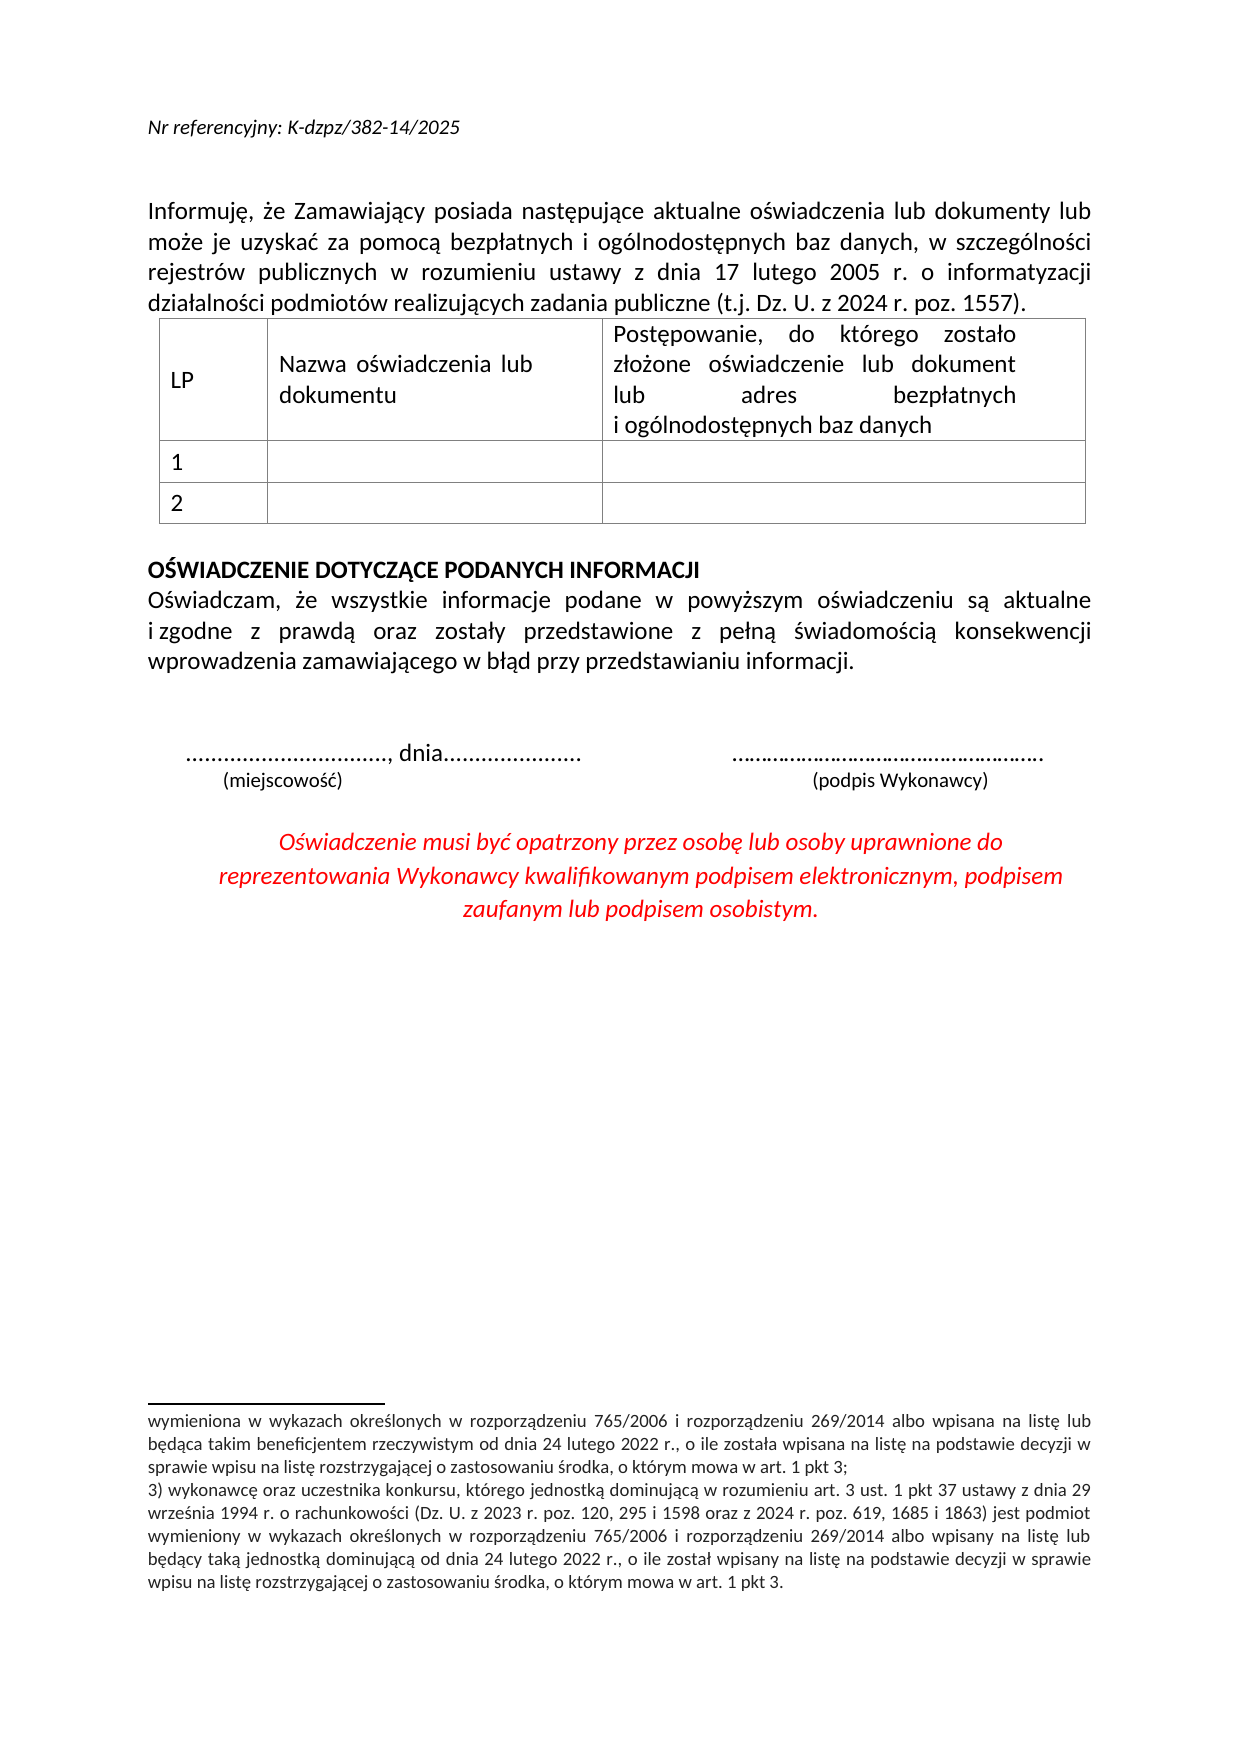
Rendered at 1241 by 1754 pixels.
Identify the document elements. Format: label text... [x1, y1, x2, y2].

table_header Postępowanie, do którego zostało złożone oświadczenie lub dokument lub adres bezpłatnych i ogólnodostępnych baz danych [603, 319, 1085, 440]
table_cell 2 [160, 483, 267, 523]
text ................................, dnia...................... …………………………….……………….. [185, 737, 1093, 767]
text Oświadczenie musi być opatrzony przez osobę lub osoby uprawnione do reprezentowania Wykonawcy kwalifikowanym podpisem elektronicznym, podpisem zaufanym lub podpisem osobistym. [192, 826, 1092, 924]
table_cell 1 [160, 441, 267, 481]
text (miejscowość) (podpis Wykonawcy) [185, 767, 1093, 793]
table_cell [603, 483, 1085, 523]
text OŚWIADCZENIE DOTYCZĄCE PODANYCH INFORMACJI [148, 554, 1093, 584]
table_header Nazwa oświadczenia lub dokumentu [268, 319, 602, 440]
table_cell [268, 441, 602, 481]
text Oświadczam, że wszystkie informacje podane w powyższym oświadczeniu są aktualne i zgodne z prawdą oraz zostały przedstawione z pełną świadomością konsekwencji wprowadzenia zamawiającego w błąd przy przedstawianiu informacji. [148, 584, 1093, 676]
text Informuję, że Zamawiający posiada następujące aktualne oświadczenia lub dokumenty lub może je uzyskać za pomocą bezpłatnych i ogólnodostępnych baz danych, w szczególności rejestrów publicznych w rozumieniu ustawy z dnia 17 lutego 2005 r. o informatyzacji działalności podmiotów realizujących zadania publiczne (t.j. Dz. U. z 2024 r. poz. 1557). [148, 195, 1093, 317]
table_cell [268, 483, 602, 523]
table_header LP [160, 319, 267, 440]
table_cell [603, 441, 1085, 481]
